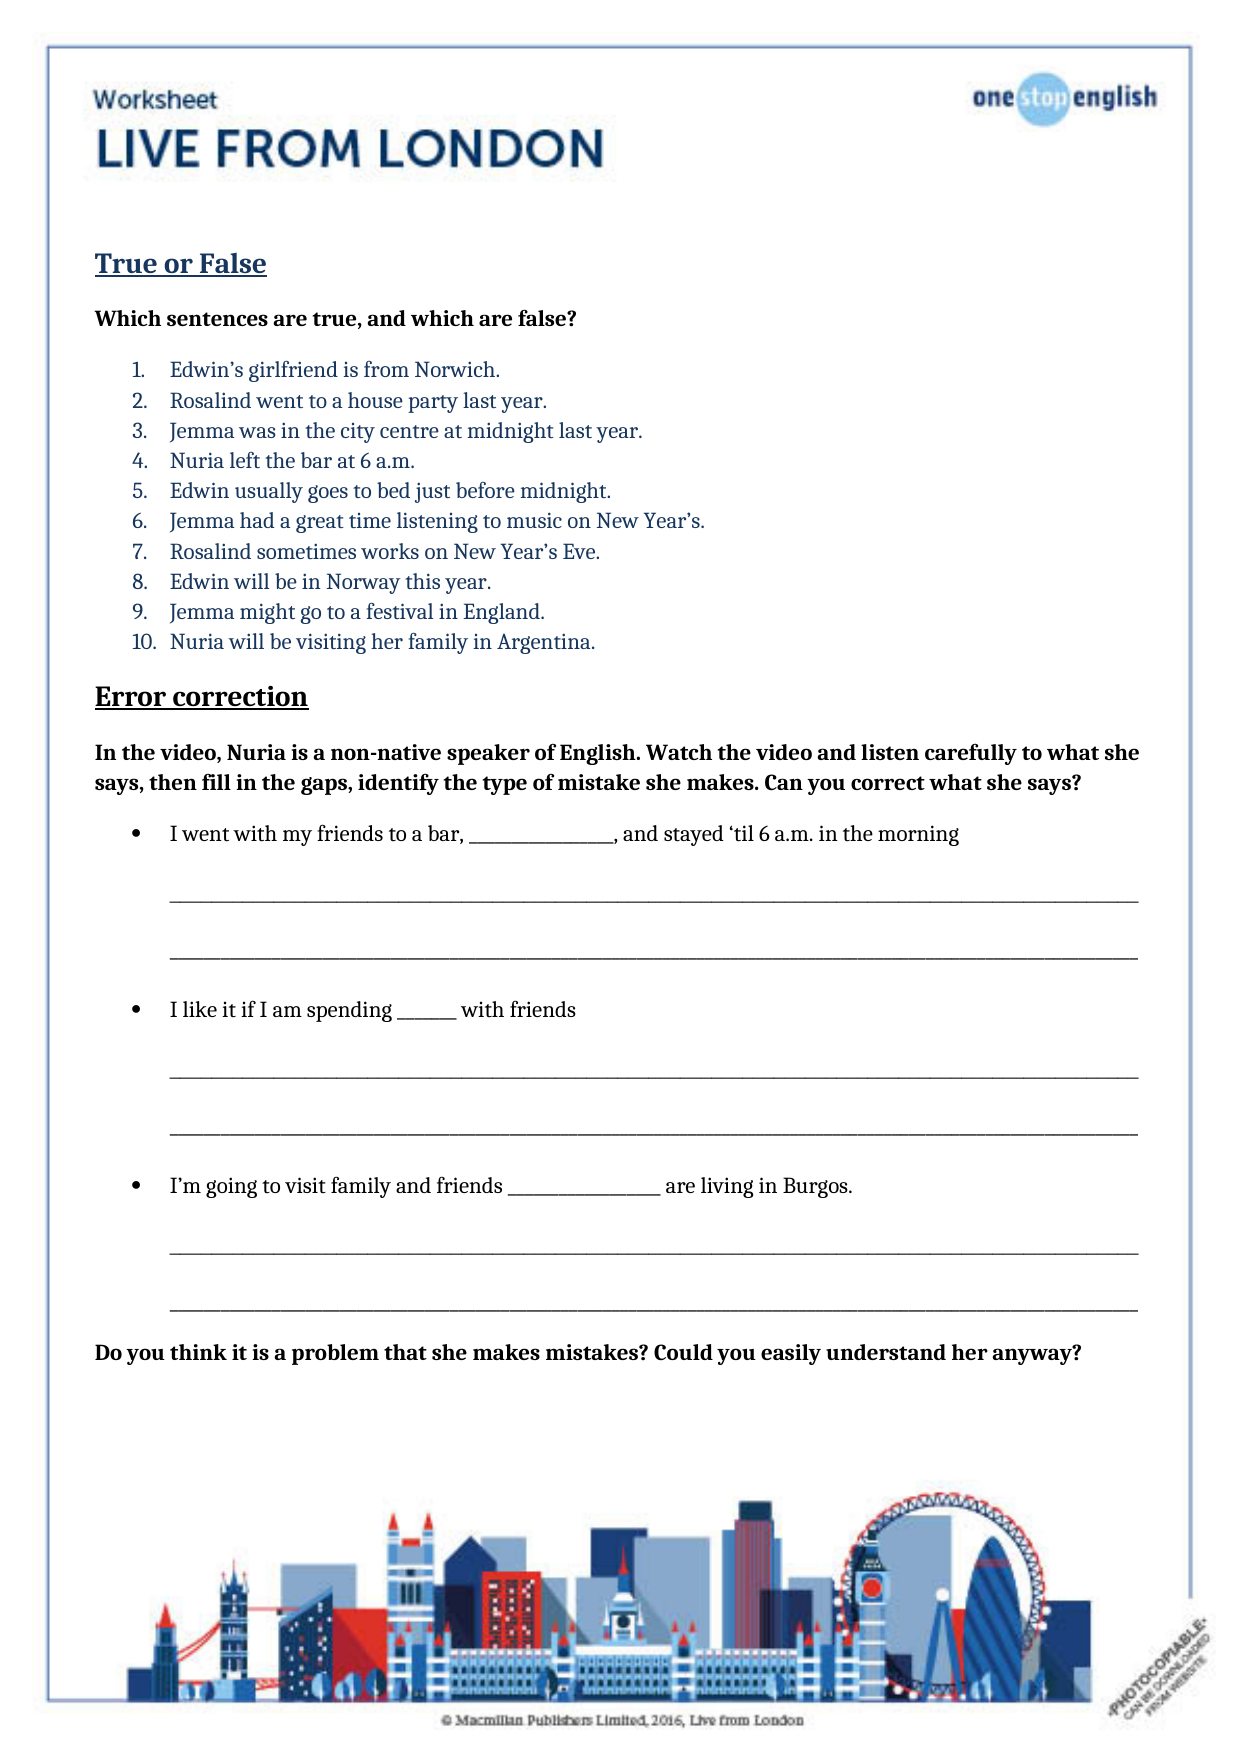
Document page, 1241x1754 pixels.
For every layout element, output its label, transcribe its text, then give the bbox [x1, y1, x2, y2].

text Do you think it is a problem that she makes mistakes? Could you easily understand her anyway? [94, 1339, 1146, 1366]
list Jemma had a great time listening to music on New Year’s. [132, 508, 1146, 535]
list _____________________________________________________________________________________________ [169, 1233, 1146, 1257]
list Nuria will be visiting her family in Argentina. [132, 629, 1146, 656]
list Edwin’s girlfriend is from Norwich. [132, 357, 1146, 384]
list Nuria left the bar at 6 a.m. [132, 448, 1146, 474]
list Rosalind sometimes works on New Year’s Eve. [132, 538, 1146, 565]
list I went with my friends to a bar, _________________, and stayed ‘til 6 a.m. in the morning [132, 821, 1146, 847]
text Which sentences are true, and which are false? [94, 306, 1146, 333]
list __________________________________________________________________________________________________________________ [169, 1112, 1146, 1169]
list Jemma was in the city centre at midnight last year. [132, 418, 1146, 444]
list _____________________________________________________________________________________________ [169, 1057, 1146, 1081]
text In the video, Nuria is a non-native speaker of English. Watch the video and listen carefully to what she says, then fill in the gaps, identify the type of mistake she makes. Can you correct what she says? [94, 739, 1146, 796]
list Rosalind went to a house party last year. [132, 387, 1146, 414]
text Error correction [94, 680, 1146, 714]
list _____________________________________________________________________________________________ [169, 881, 1146, 905]
list I’m going to visit family and friends __________________ are living in Burgos. [132, 1173, 1146, 1199]
list __________________________________________________________________________________________________________________ [169, 1288, 1146, 1315]
picture [0, 0, 1239, 1751]
list __________________________________________________________________________________________________________________ [169, 936, 1146, 963]
list Edwin usually goes to bed just before midnight. [132, 478, 1146, 504]
list Jemma might go to a festival in England. [132, 599, 1146, 625]
list I like it if I am spending _______ with friends [132, 997, 1146, 1023]
list Edwin will be in Norway this year. [132, 569, 1146, 595]
text True or False [94, 247, 1146, 280]
